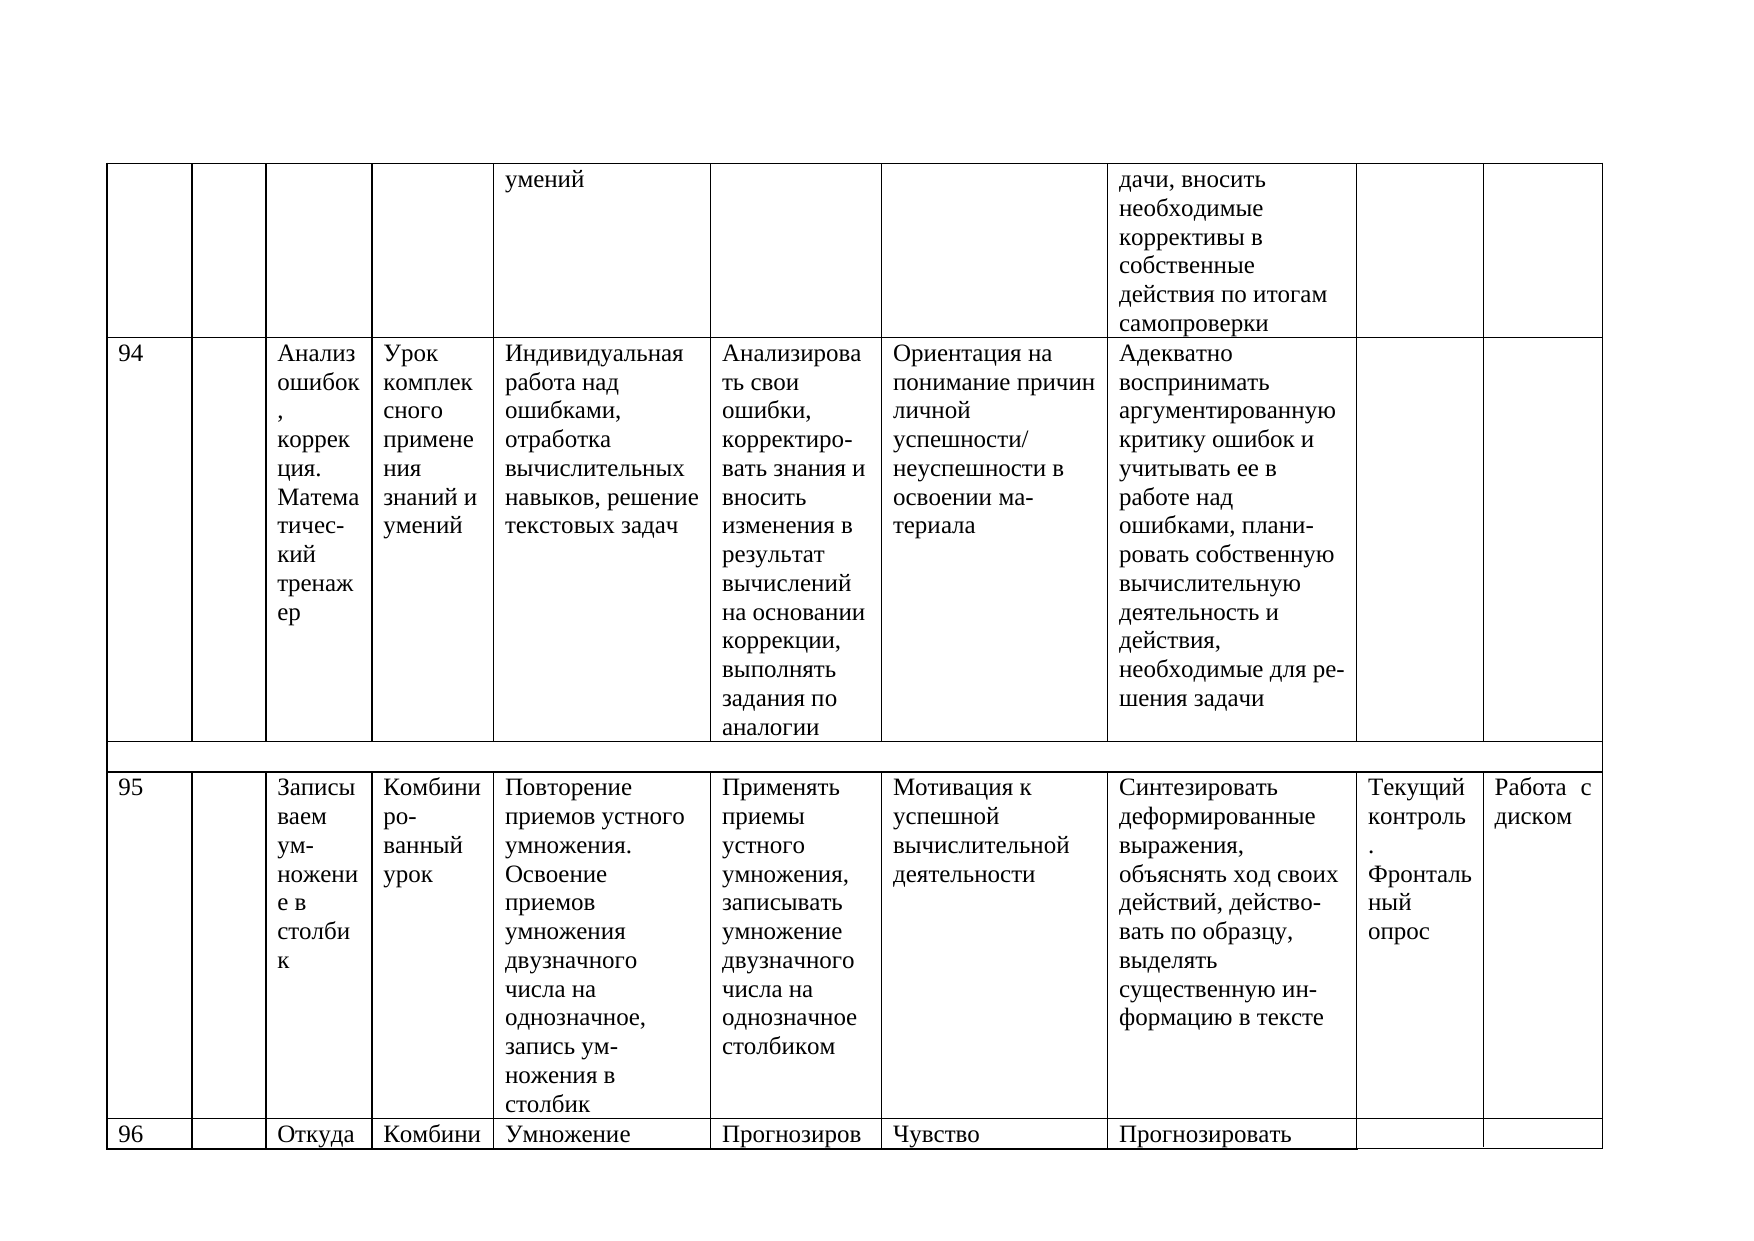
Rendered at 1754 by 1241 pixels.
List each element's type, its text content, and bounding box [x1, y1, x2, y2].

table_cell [882, 164, 1107, 337]
table_cell Мотивация к успешной вычислительной деятельности [882, 773, 1107, 1117]
table_cell [1484, 164, 1602, 337]
table_cell Анализ ошибок, коррекция. Математичес-кий тренажер [267, 338, 371, 741]
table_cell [373, 1119, 493, 1148]
table_cell Записываем умножение в столбик [267, 773, 371, 1117]
table_cell Комбинированный урок [373, 773, 493, 1117]
table_cell [1357, 1119, 1483, 1148]
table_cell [373, 164, 493, 337]
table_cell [711, 164, 881, 337]
table_cell 94 [108, 338, 191, 741]
table_cell [1483, 1119, 1602, 1148]
table_cell Текущий контроль. Фронтальный опрос [1357, 773, 1483, 1117]
table_cell Адекватно воспринимать аргументированную критику ошибок и учитывать ее в работе над ошибками, планировать собственную вычислительную деятельность и действия, необходимые для решения задачи [1108, 338, 1356, 741]
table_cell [1108, 1119, 1356, 1148]
table_cell [193, 773, 265, 1117]
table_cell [1108, 164, 1356, 337]
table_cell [494, 164, 710, 337]
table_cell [267, 164, 371, 337]
table_cell Синтезировать деформированные выражения, объяснять ход своих действий, действовать по образцу, выделять существенную информацию в тексте [1108, 773, 1356, 1117]
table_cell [882, 1119, 1107, 1148]
table_cell Работа с диском [1484, 773, 1602, 1117]
table_cell [108, 742, 1602, 771]
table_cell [711, 1119, 881, 1148]
table_cell Повторение приемов устного умножения. Освоение приемов умножения двузначного числа на однозначное, запись умножения в столбик [494, 773, 710, 1117]
table_cell Ориентация на понимание причин личной успешности/ неуспешности в освоении материала [882, 338, 1107, 741]
table_cell Анализировать свои ошибки, корректировать знания и вносить изменения в результат вычислений на основании коррекции, выполнять задания по аналогии [711, 338, 881, 741]
table_cell 96 [108, 1119, 191, 1148]
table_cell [267, 1119, 371, 1148]
table_cell 95 [108, 773, 191, 1117]
table_cell Индивидуальная работа над ошибками, отработка вычислительных навыков, решение текстовых задач [494, 338, 710, 741]
table_cell Урок комплексного применения знаний и умений [373, 338, 493, 741]
table_cell 93 [108, 164, 191, 337]
table_cell [193, 338, 265, 741]
table_cell [1357, 164, 1483, 337]
table_cell [1357, 338, 1483, 741]
table_cell [1484, 338, 1602, 741]
table_cell Применять приемы устного умножения, записывать умножение двузначного числа на однозначное столбиком [711, 773, 881, 1117]
table_cell [193, 164, 265, 337]
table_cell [494, 1119, 710, 1148]
table_cell [193, 1119, 265, 1148]
